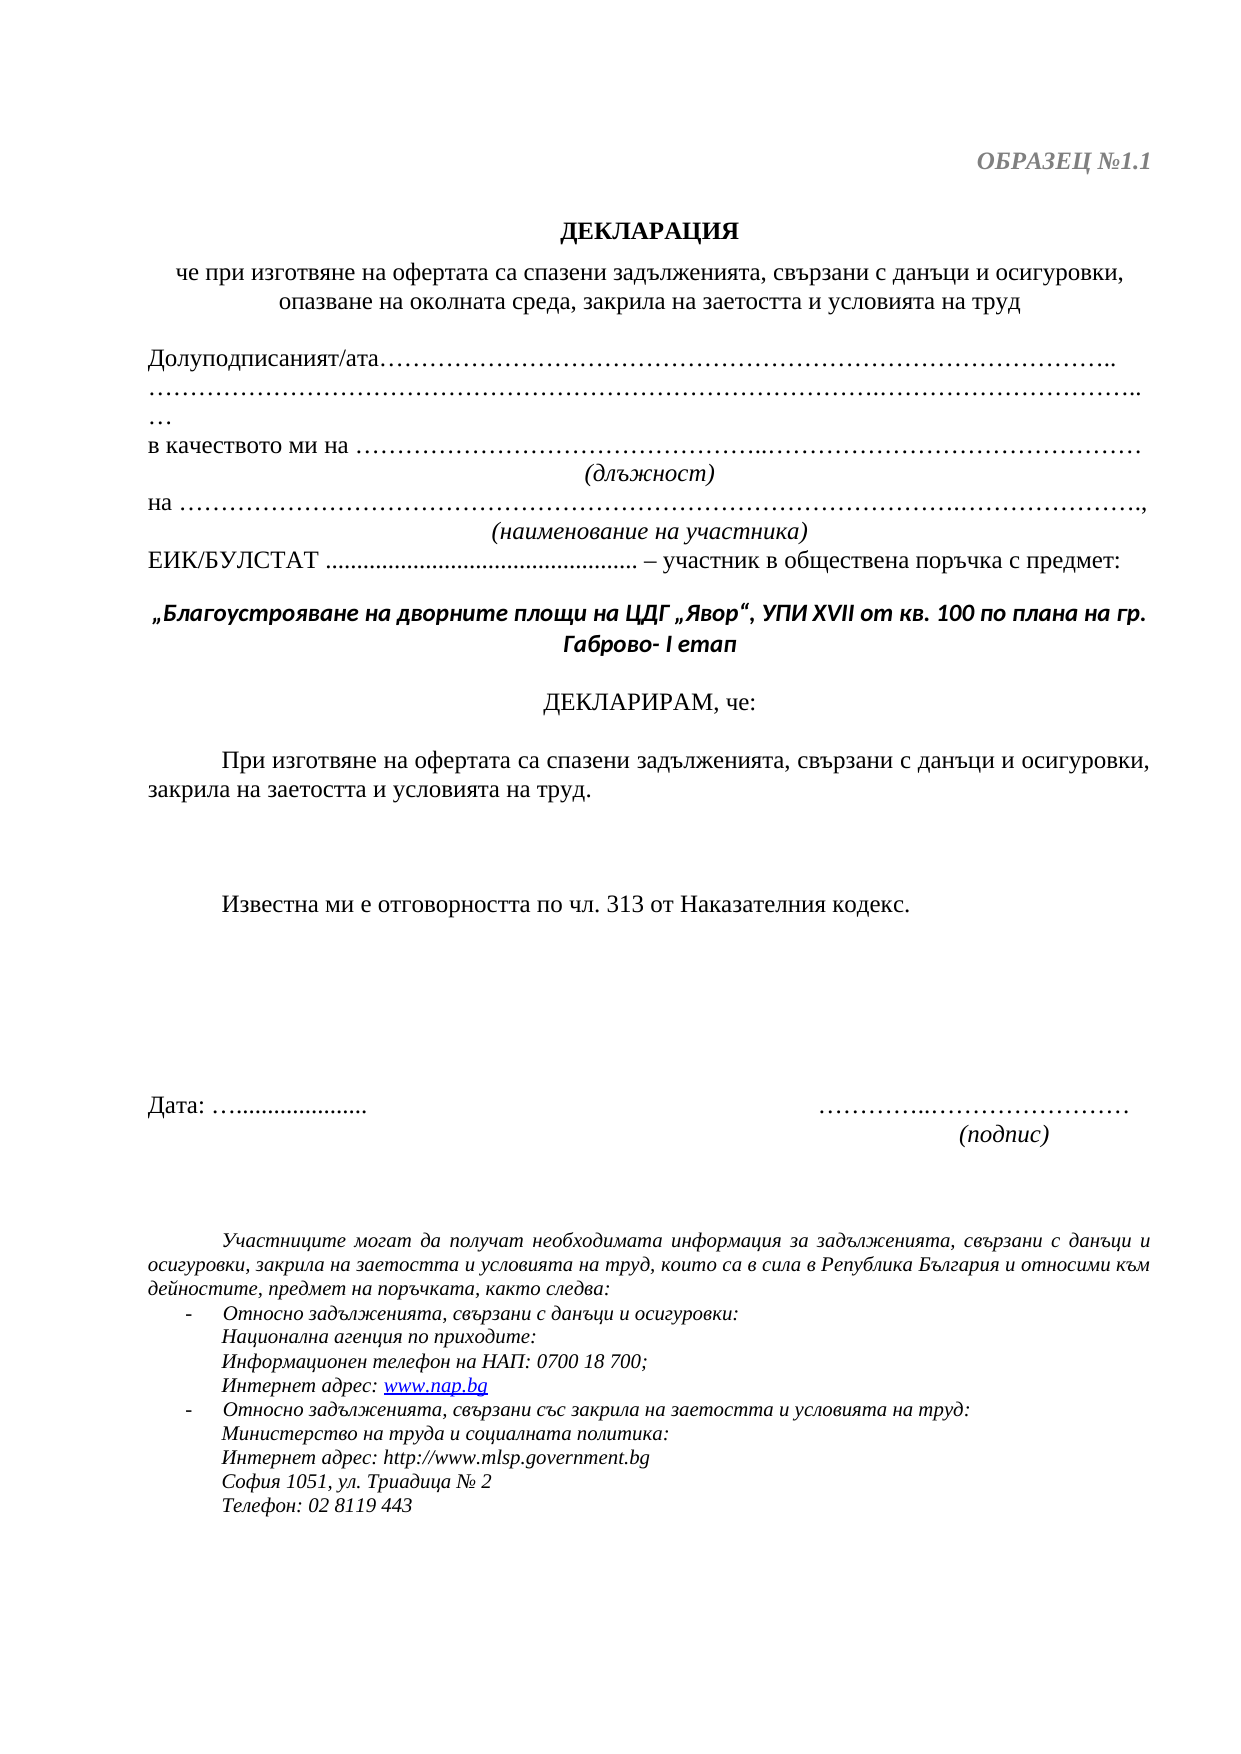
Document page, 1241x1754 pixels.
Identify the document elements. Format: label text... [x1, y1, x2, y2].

list Относно задълженията, свързани със закрила на заетостта и условията на труд: [185, 1397, 1152, 1421]
text „Благоустрояване на дворните площи на ЦДГ „Явор“, УПИ ХVІІ от кв. 100 по плана на гр. Габрово- I етап [148, 598, 1152, 659]
text ДЕКЛАРАЦИЯ [148, 216, 1152, 245]
text Дата: …..................... …………..…………………… (подпис) [148, 1090, 1152, 1147]
text Известна ми е отговорността по чл. 313 от Наказателния кодекс. [148, 889, 1152, 917]
text Интернет адрес: www.nap.bg [221, 1373, 1152, 1397]
text (наименование на участника) [148, 516, 1152, 545]
text Национална агенция по приходите: [221, 1324, 1152, 1348]
text ДЕКЛАРИРАМ, че: [148, 687, 1152, 716]
text (длъжност) [148, 458, 1152, 487]
text че при изготвяне на офертата са спазени задълженията, свързани с данъци и осигуровки, опазване на околната среда, закрила на заетостта и условията на труд [148, 257, 1152, 315]
text Интернет адрес: http://www.mlsp.government.bg [221, 1445, 1152, 1469]
text Участниците могат да получат необходимата информация за задълженията, свързани с данъци и осигуровки, закрила на заетостта и условията на труд, които са в сила в Република България и относими към дейностите, предмет на поръчката, както следва: [148, 1228, 1152, 1300]
text Министерство на труда и социалната политика: [221, 1421, 1152, 1445]
text При изготвяне на офертата са спазени задълженията, свързани с данъци и осигуровки, закрила на заетостта и условията на труд. [148, 745, 1152, 802]
text София 1051, ул. Триадица № 2 [221, 1469, 1152, 1493]
text Телефон: 02 8119 443 [221, 1493, 1152, 1517]
text ЕИК/БУЛСТАТ .................................................. – участник в обществена поръчка с предмет: [148, 545, 1152, 573]
text в качеството ми на …………………………………………..……………………………………… [148, 430, 1152, 458]
text Информационен телефон на НАП: 0700 18 700; [221, 1348, 1152, 1373]
text на ………………………………………………………………………………….…………………., [148, 487, 1152, 516]
text ОБРАЗЕЦ №1.1 [148, 146, 1152, 175]
text Долуподписаният/ата……………………………………………………………………………..…………………………………………………………………………….…………………………..… [148, 343, 1152, 430]
list Относно задълженията, свързани с данъци и осигуровки: [185, 1300, 1152, 1324]
